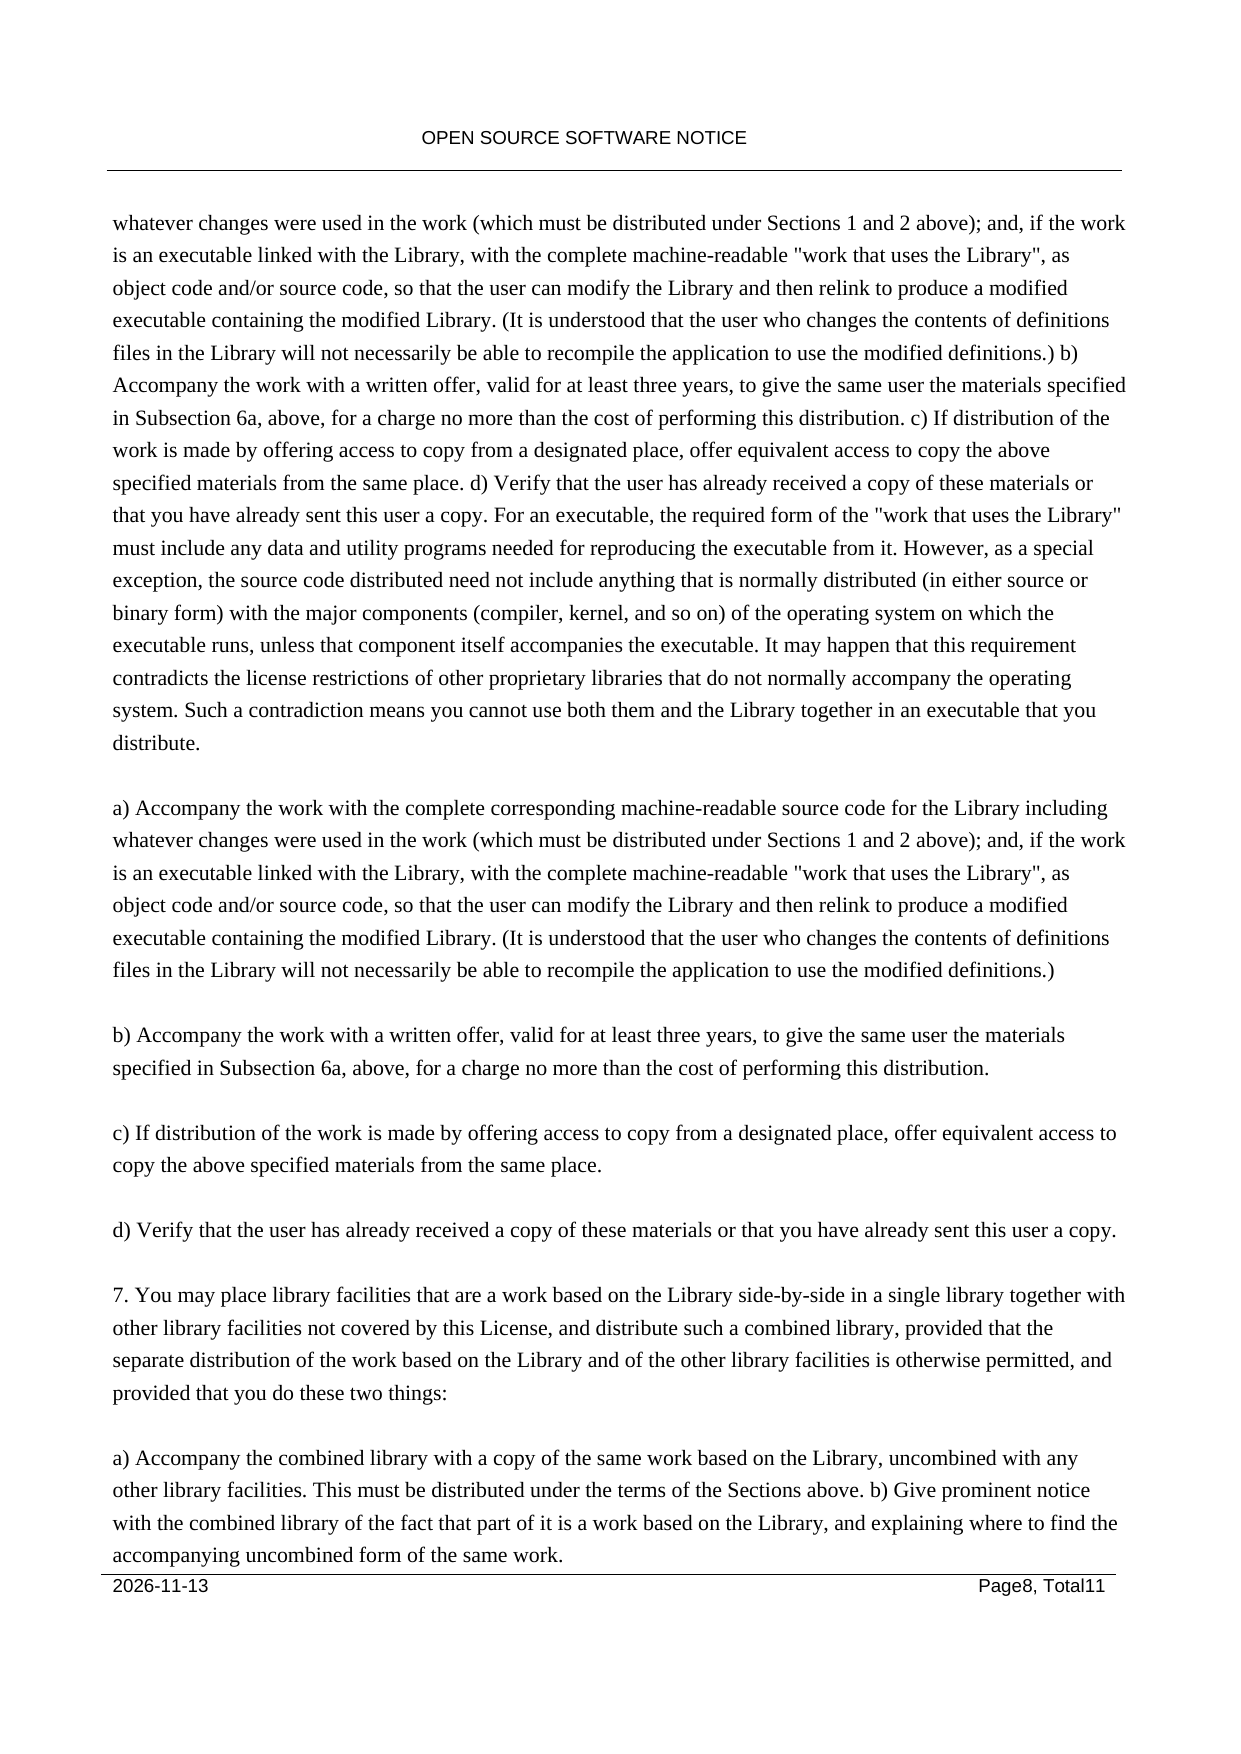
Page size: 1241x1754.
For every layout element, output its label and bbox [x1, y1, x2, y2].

text [112, 206, 1128, 1571]
